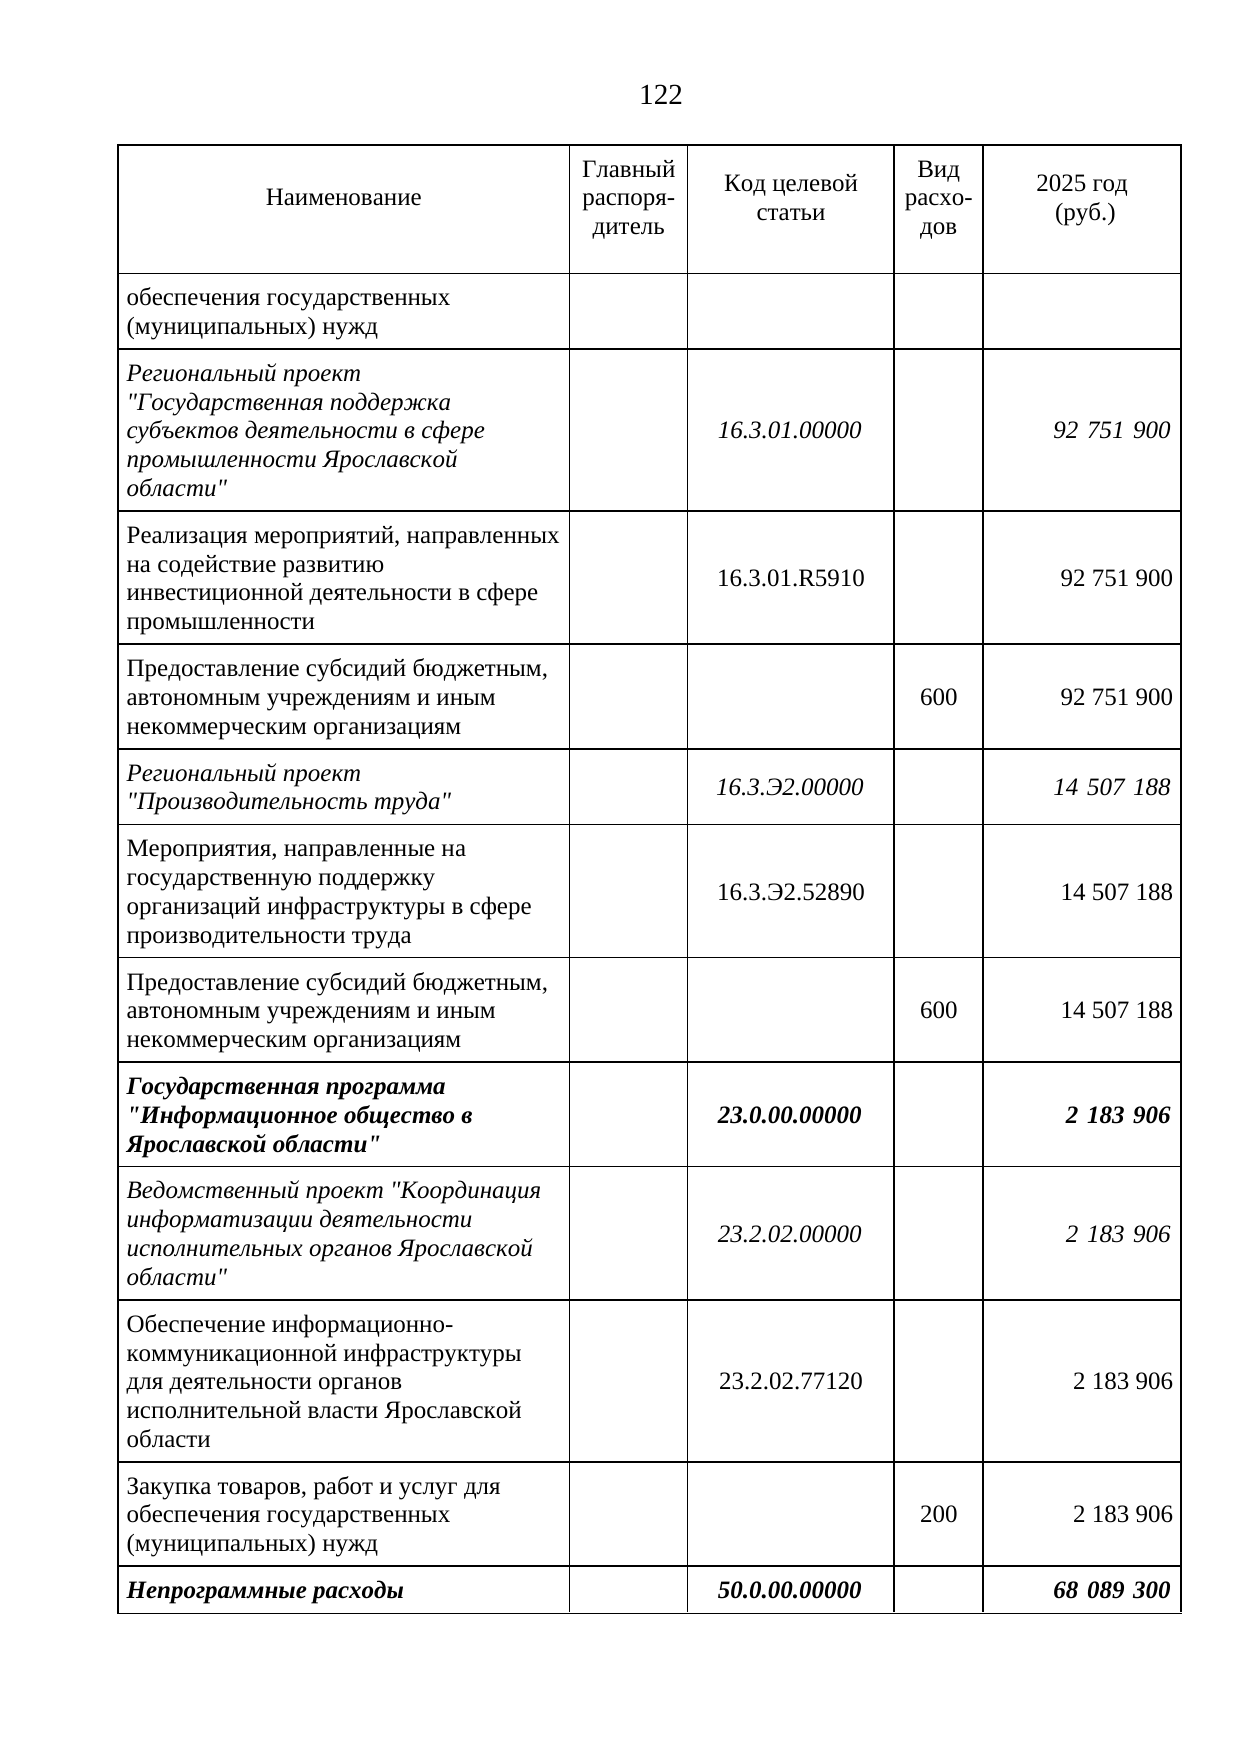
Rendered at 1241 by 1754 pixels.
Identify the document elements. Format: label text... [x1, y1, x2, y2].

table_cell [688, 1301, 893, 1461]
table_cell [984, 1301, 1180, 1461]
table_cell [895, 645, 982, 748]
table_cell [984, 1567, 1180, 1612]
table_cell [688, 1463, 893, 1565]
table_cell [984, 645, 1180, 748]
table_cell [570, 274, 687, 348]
table_header 2025 год (руб.) [984, 146, 1180, 272]
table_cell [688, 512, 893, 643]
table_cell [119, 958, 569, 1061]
table_header Вид расхо- дов [895, 146, 982, 272]
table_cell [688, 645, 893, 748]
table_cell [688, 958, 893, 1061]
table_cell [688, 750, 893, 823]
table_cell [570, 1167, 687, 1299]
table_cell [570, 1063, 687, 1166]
table_header Главный распоря-дитель [570, 146, 687, 272]
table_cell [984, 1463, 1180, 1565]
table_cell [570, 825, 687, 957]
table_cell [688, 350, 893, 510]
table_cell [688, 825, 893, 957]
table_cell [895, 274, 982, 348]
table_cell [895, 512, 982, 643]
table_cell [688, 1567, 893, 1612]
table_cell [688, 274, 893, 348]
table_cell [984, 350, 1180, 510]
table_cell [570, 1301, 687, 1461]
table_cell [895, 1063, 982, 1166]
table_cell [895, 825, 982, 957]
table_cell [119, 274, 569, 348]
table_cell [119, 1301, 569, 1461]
table_header Наименование [119, 146, 569, 272]
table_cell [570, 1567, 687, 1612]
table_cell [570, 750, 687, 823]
table_header Код целевой статьи [688, 146, 893, 272]
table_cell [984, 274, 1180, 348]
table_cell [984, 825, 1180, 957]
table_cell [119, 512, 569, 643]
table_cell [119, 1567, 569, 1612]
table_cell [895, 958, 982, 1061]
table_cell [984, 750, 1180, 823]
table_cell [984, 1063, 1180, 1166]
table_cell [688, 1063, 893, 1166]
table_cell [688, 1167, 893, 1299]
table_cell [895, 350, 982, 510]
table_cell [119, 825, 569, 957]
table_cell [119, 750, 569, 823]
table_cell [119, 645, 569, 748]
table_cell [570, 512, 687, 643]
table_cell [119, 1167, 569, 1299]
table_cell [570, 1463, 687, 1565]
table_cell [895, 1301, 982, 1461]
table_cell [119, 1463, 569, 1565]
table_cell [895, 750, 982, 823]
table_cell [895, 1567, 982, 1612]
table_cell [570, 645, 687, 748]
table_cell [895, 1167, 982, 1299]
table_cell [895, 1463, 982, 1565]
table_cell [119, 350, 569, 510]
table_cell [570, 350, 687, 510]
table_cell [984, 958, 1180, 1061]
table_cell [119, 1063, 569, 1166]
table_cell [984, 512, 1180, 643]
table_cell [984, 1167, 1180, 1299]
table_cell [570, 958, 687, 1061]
